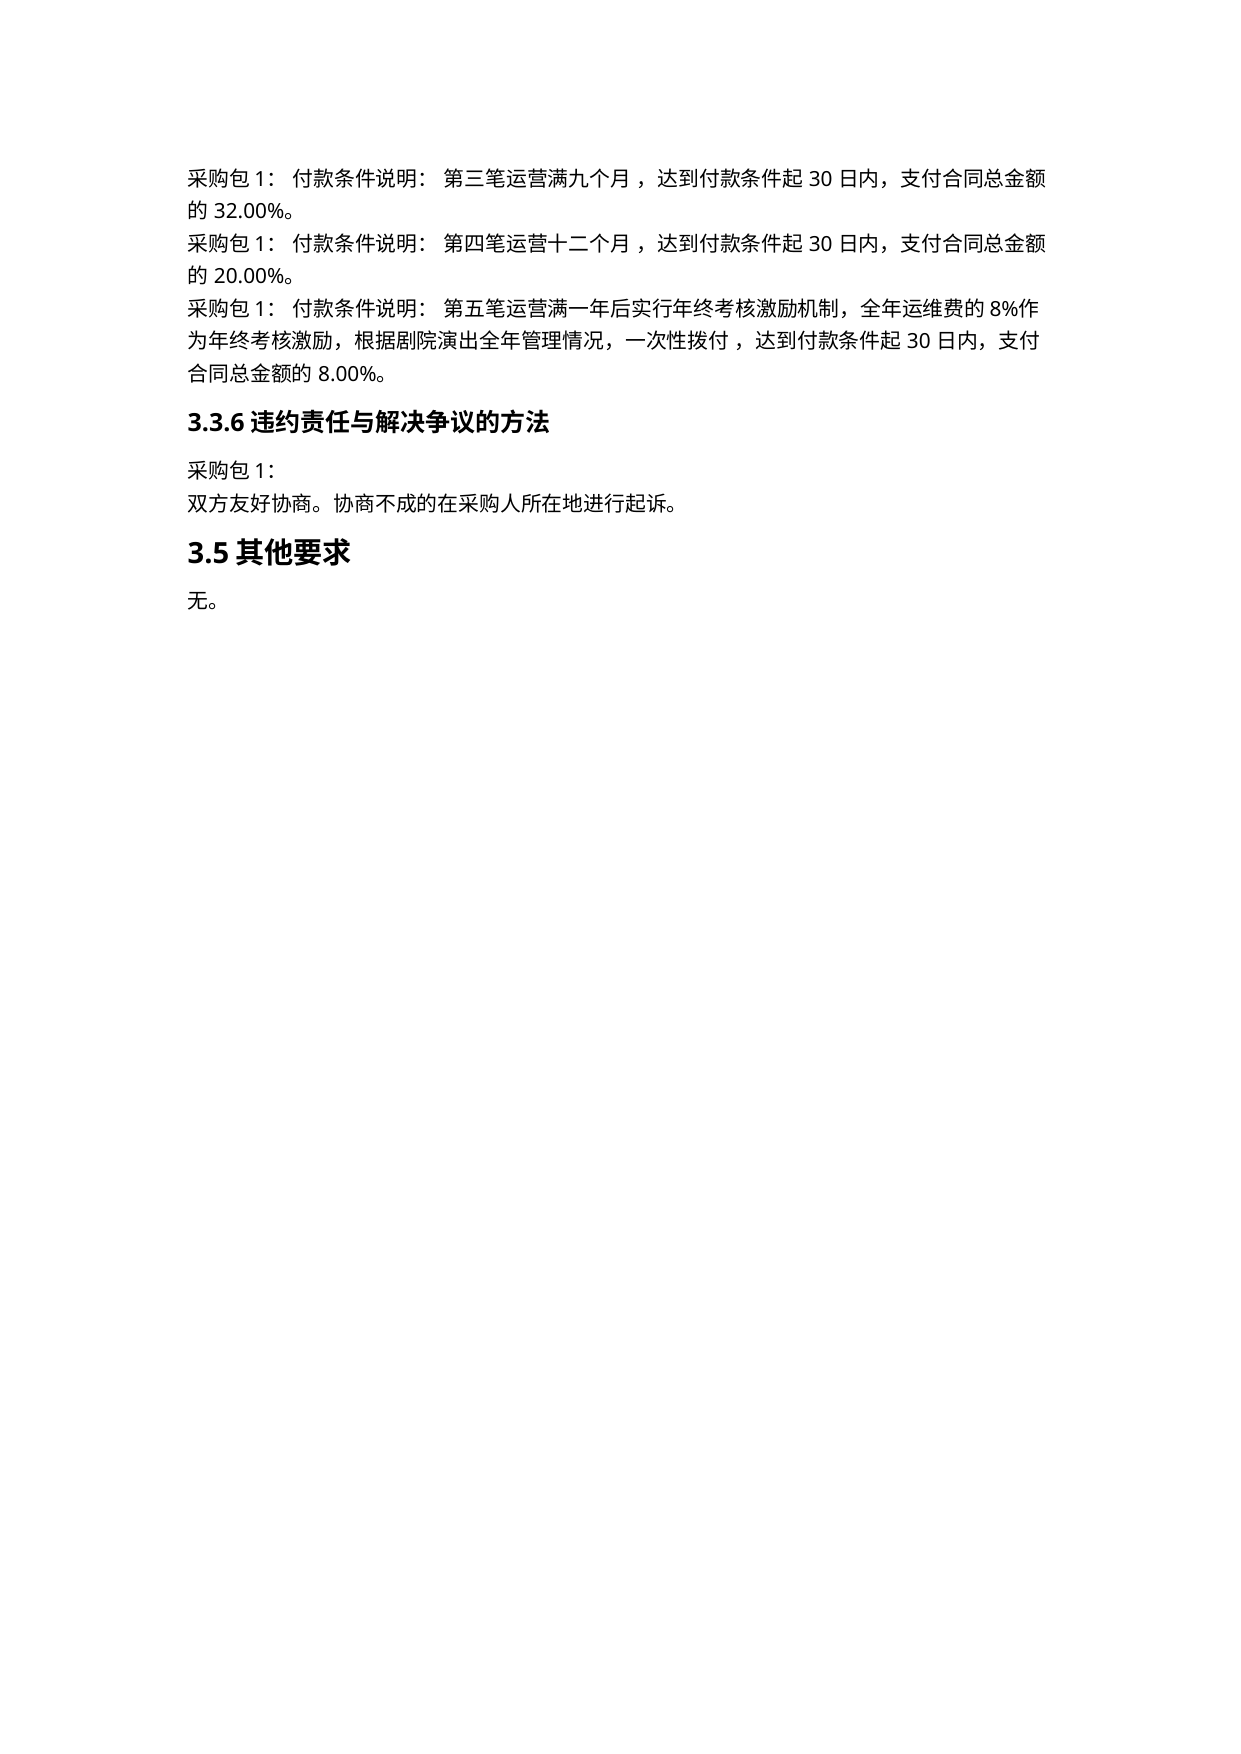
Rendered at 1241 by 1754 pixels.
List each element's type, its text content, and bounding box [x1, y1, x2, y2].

text 3.5其他要求 [187, 519, 1053, 584]
text 双方友好协商。协商不成的在采购人所在地进行起诉。 [187, 487, 1053, 519]
text 采购包1： 付款条件说明： 第四笔运营十二个月 ，达到付款条件起 30 日内，支付合同总金额的 20.00%。 [187, 227, 1053, 292]
text 无。 [187, 584, 1053, 617]
text 采购包1： 付款条件说明： 第五笔运营满一年后实行年终考核激励机制，全年运维费的8%作为年终考核激励，根据剧院演出全年管理情况，一次性拨付 ，达到付款条件起 30 日内，支付合同总金额的 8.00%。 [187, 292, 1053, 389]
text 采购包1： [187, 454, 1053, 487]
text 采购包1： 付款条件说明： 第三笔运营满九个月 ，达到付款条件起 30 日内，支付合同总金额的 32.00%。 [187, 162, 1053, 227]
text 3.3.6违约责任与解决争议的方法 [187, 389, 1053, 454]
